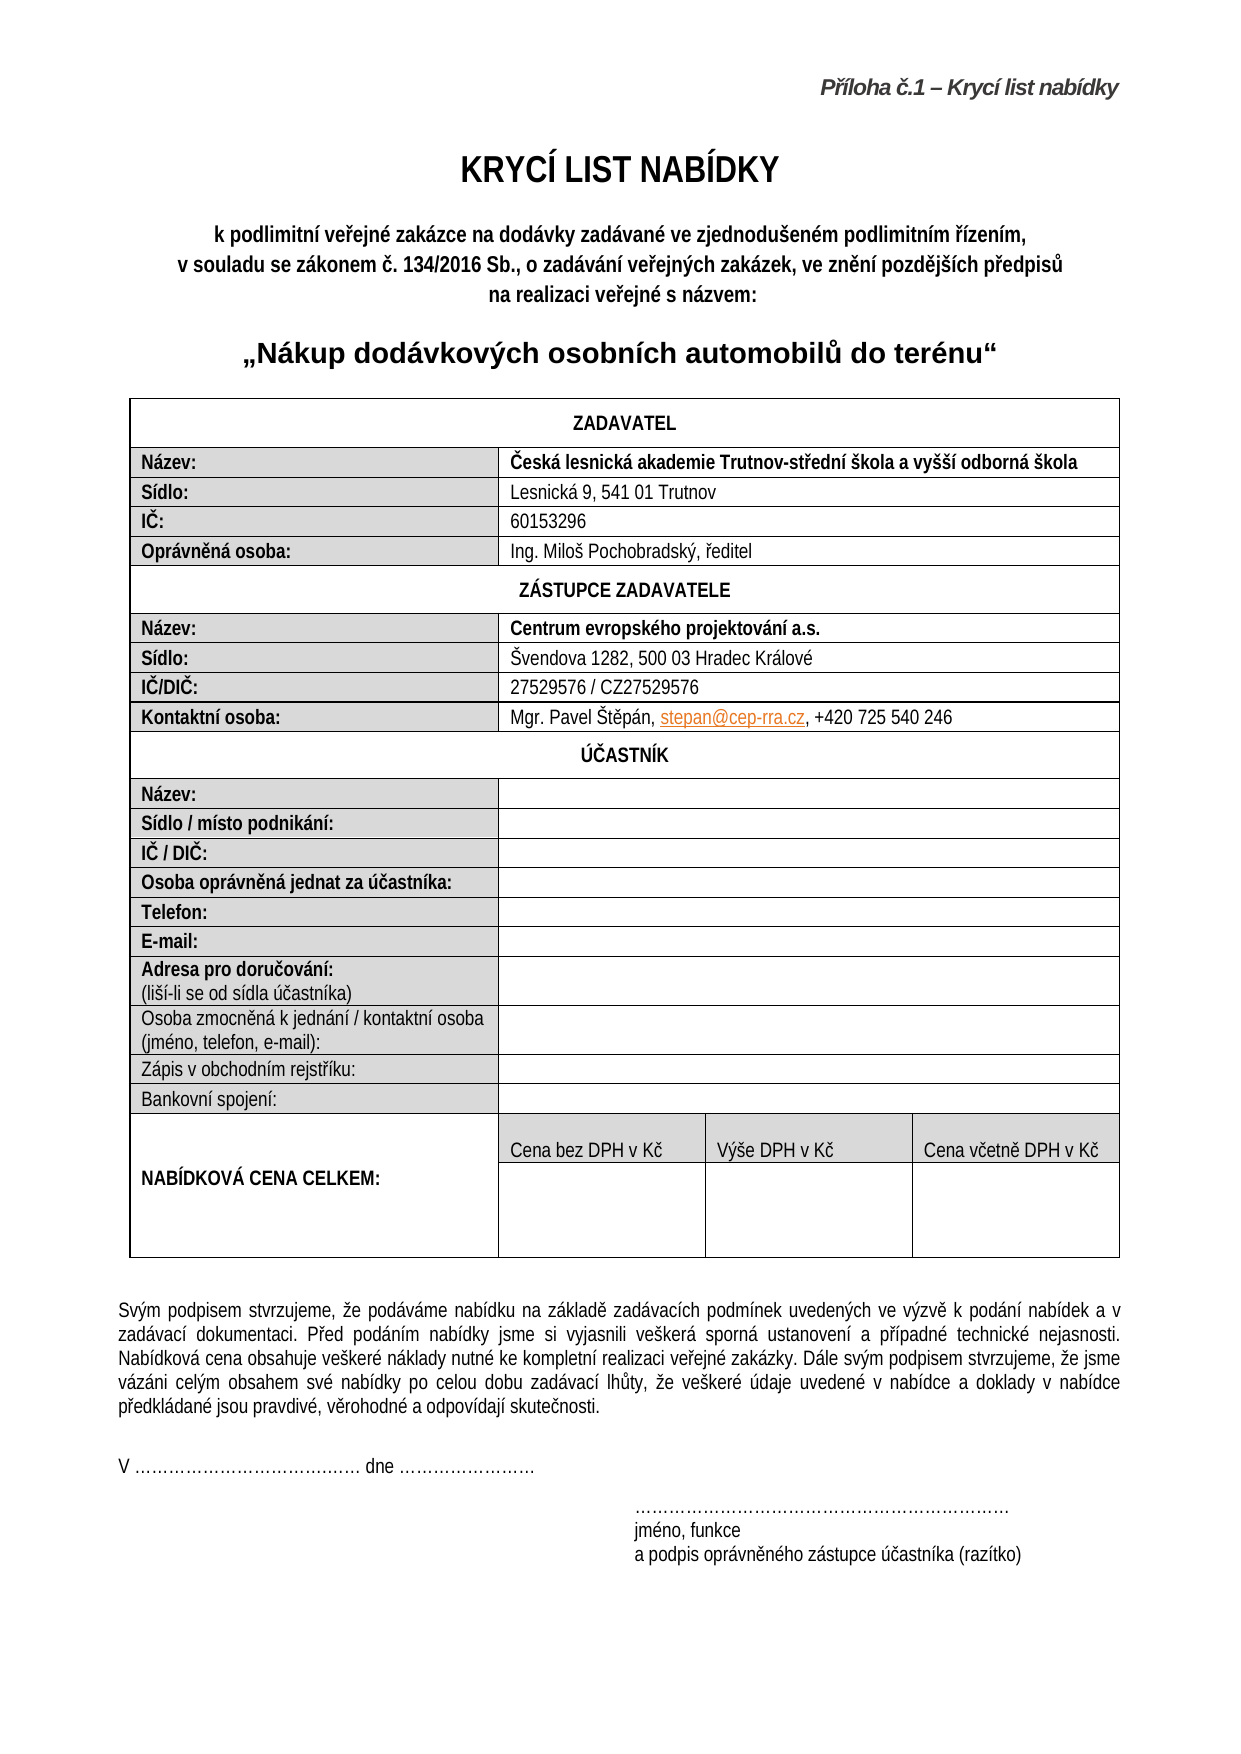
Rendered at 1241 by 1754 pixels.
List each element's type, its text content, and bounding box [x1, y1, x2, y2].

text a podpis oprávněného zástupce účastníka (razítko) [561, 1542, 1122, 1566]
text Svým podpisem stvrzujeme, že podáváme nabídku na základě zadávacích podmínek uvedených ve výzvě k podání nabídek a v zadávací dokumentaci. Před podáním nabídky jsme si vyjasnili veškerá sporná ustanovení a případné technické nejasnosti. Nabídková cena obsahuje veškeré náklady nutné ke kompletní realizaci veřejné zakázky. Dále svým podpisem stvrzujeme, že jsme vázáni celým obsahem své nabídky po celou dobu zadávací lhůty, že veškeré údaje uvedené v nabídce a doklady v nabídce předkládané jsou pravdivé, věrohodné a odpovídají skutečnosti. [118, 1298, 1122, 1418]
table_cell IČ: [131, 507, 498, 536]
text V …………………………….…… dne …………………… [118, 1454, 1122, 1478]
table_cell [499, 927, 1119, 956]
table_cell Název: [131, 448, 498, 477]
table_cell Cena včetně DPH v Kč [913, 1114, 1119, 1162]
table_cell [913, 1163, 1119, 1257]
table_cell Název: [131, 614, 498, 642]
table_cell IČ/DIČ: [131, 673, 498, 701]
table_cell [499, 839, 1119, 867]
table_cell [499, 898, 1119, 926]
subtitle k podlimitní veřejné zakázce na dodávky zadávané ve zjednodušeném podlimitním řízením, [118, 221, 1122, 247]
table_cell Sídlo: [131, 478, 498, 506]
subtitle v souladu se zákonem č. 134/2016 Sb., o zadávání veřejných zakázek, ve znění pozdějších předpisů [118, 251, 1122, 278]
table_cell ÚČASTNÍK [131, 732, 1119, 778]
table_cell [499, 868, 1119, 897]
table_cell Ing. Miloš Pochobradský, ředitel [499, 537, 1119, 565]
table_cell NABÍDKOVÁ CENA CELKEM: [131, 1114, 498, 1257]
table_cell [499, 809, 1119, 837]
table_cell Sídlo: [131, 643, 498, 672]
table_cell Lesnická 9, 541 01 Trutnov [499, 478, 1119, 506]
table_cell Zápis v obchodním rejstříku: [131, 1055, 498, 1083]
table_cell Cena bez DPH v Kč [499, 1114, 705, 1162]
subtitle na realizaci veřejné s názvem: [118, 281, 1122, 308]
table_cell 27529576 / CZ27529576 [499, 673, 1119, 701]
table_cell Kontaktní osoba: [131, 703, 498, 731]
table_cell Centrum evropského projektování a.s. [499, 614, 1119, 642]
table_cell [499, 779, 1119, 808]
table_cell [499, 1055, 1119, 1083]
subtitle „Nákup dodávkových osobních automobilů do terénu“ [118, 336, 1122, 369]
table_cell Oprávněná osoba: [131, 537, 498, 565]
subtitle Krycí list nabídky [118, 148, 1122, 191]
table_cell Sídlo / místo podnikání: [131, 809, 498, 837]
text ………………………………………………………… [561, 1494, 1122, 1518]
table_cell [499, 1163, 705, 1257]
table_cell Bankovní spojení: [131, 1084, 498, 1113]
text jméno, funkce [561, 1518, 1122, 1542]
table_cell E-mail: [131, 927, 498, 956]
table_cell [499, 1006, 1119, 1054]
table_cell IČ / DIČ: [131, 839, 498, 867]
table_header ZADAVATEL [131, 399, 1119, 447]
table_cell 60153296 [499, 507, 1119, 536]
table_cell Česká lesnická akademie Trutnov-střední škola a vyšší odborná škola [499, 448, 1119, 477]
table_cell Švendova 1282, 500 03 Hradec Králové [499, 643, 1119, 672]
table_cell Osoba zmocněná k jednání / kontaktní osoba (jméno, telefon, e-mail): [131, 1006, 498, 1054]
table_cell [499, 1084, 1119, 1113]
table_cell [706, 1163, 912, 1257]
table_cell Adresa pro doručování: (liší-li se od sídla účastníka) [131, 957, 498, 1005]
table_cell ZÁSTUPCE ZADAVATELE [131, 566, 1119, 613]
table_cell Mgr. Pavel Štěpán, stepan@cep-rra.cz, +420 725 540 246 [499, 703, 1119, 731]
table_cell Osoba oprávněná jednat za účastníka: [131, 868, 498, 897]
table_cell [499, 957, 1119, 1005]
table_cell Výše DPH v Kč [706, 1114, 912, 1162]
table_cell Název: [131, 779, 498, 808]
table_cell Telefon: [131, 898, 498, 926]
